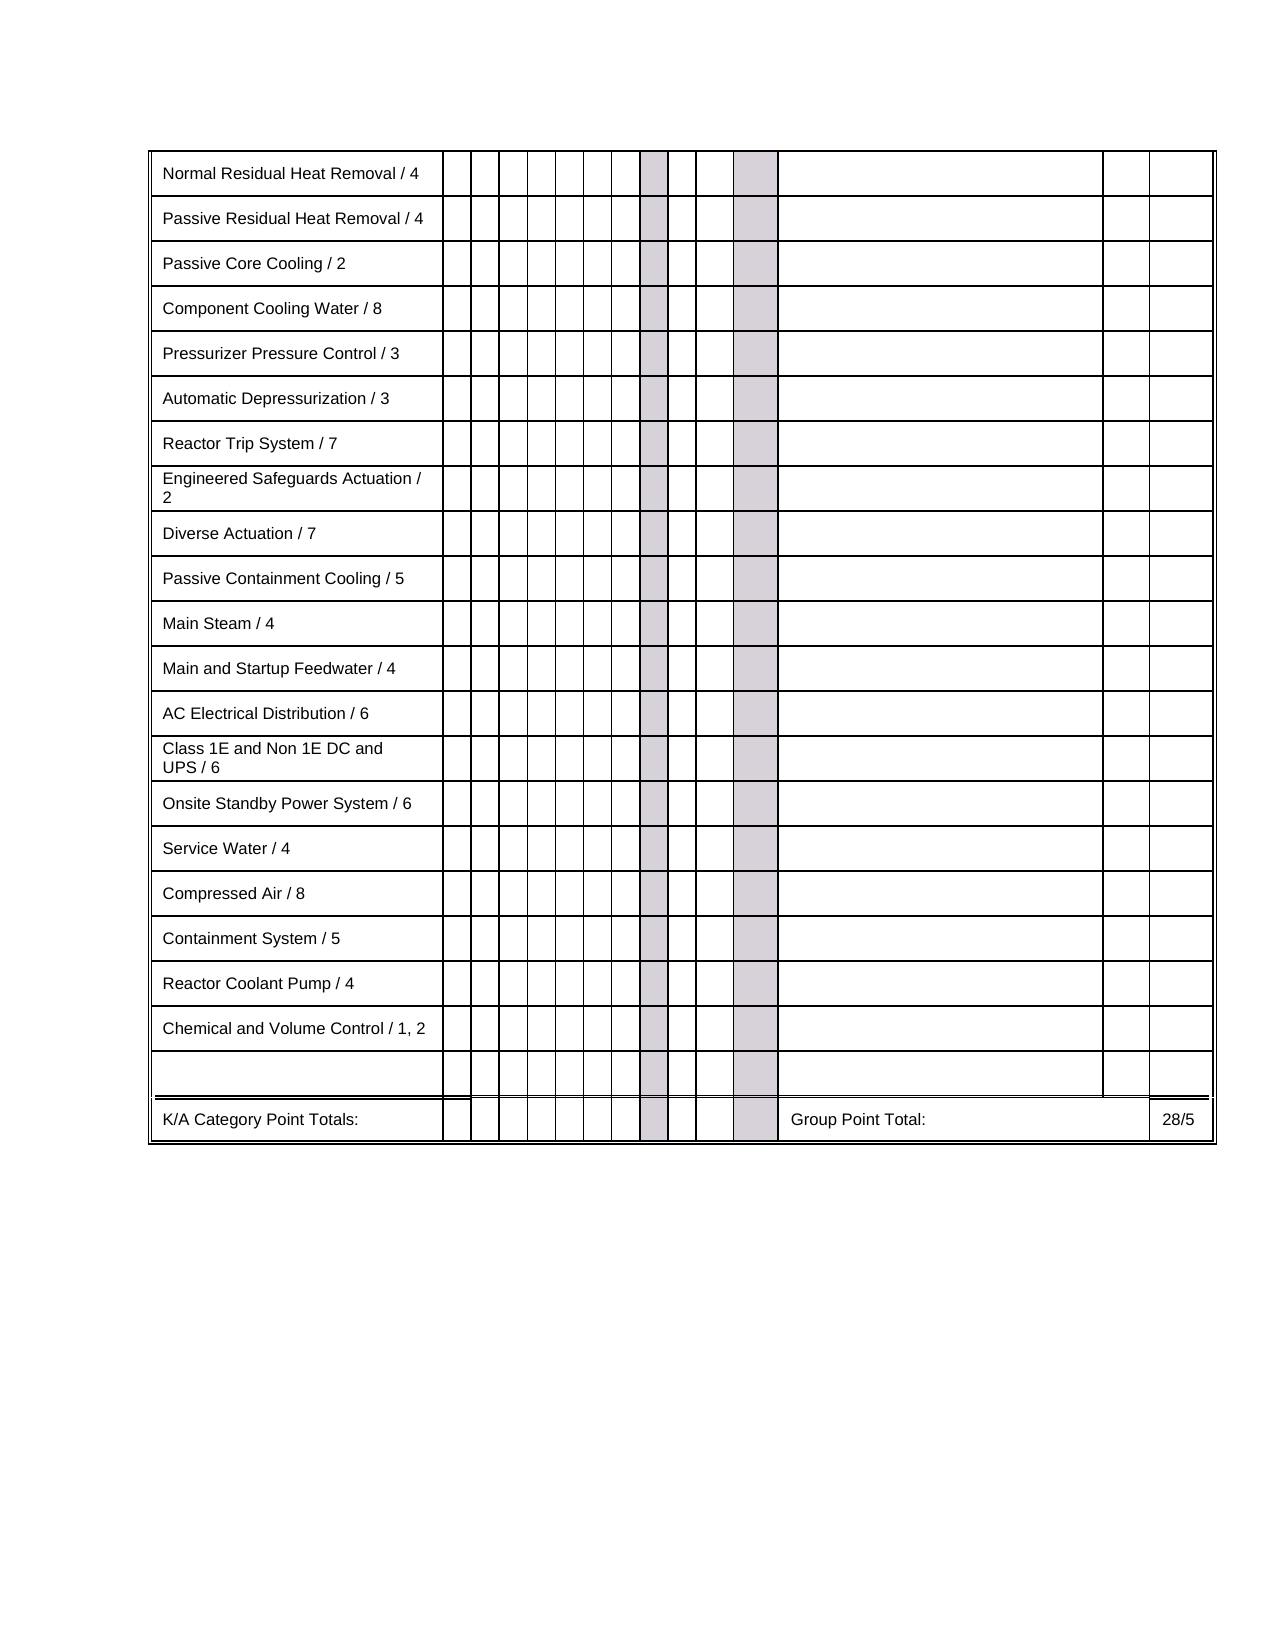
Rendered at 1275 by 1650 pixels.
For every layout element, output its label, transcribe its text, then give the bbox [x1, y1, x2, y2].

table_cell [641, 332, 667, 375]
table_cell [612, 962, 639, 1005]
table_cell [612, 917, 639, 960]
table_cell [1150, 602, 1212, 645]
table_cell [472, 692, 498, 735]
table_cell [697, 512, 733, 555]
table_cell [500, 332, 527, 375]
table_cell [641, 1052, 667, 1095]
table_cell [612, 602, 639, 645]
table_cell [500, 917, 527, 960]
table_cell [1104, 557, 1149, 600]
table_cell [1150, 332, 1212, 375]
table_cell [734, 917, 777, 960]
table_cell [556, 467, 583, 510]
table_cell [472, 242, 498, 285]
table_cell [1150, 242, 1212, 285]
table_cell Class 1E and Non 1E DC and UPS / 6 [152, 737, 442, 780]
table_cell [669, 557, 695, 600]
table_cell [612, 152, 639, 195]
table_cell [612, 512, 639, 555]
table_cell [734, 1052, 777, 1095]
table_cell [444, 917, 470, 960]
table_cell [734, 152, 777, 195]
table_cell [1150, 557, 1212, 600]
table_cell [779, 422, 1102, 465]
table_cell [444, 1052, 470, 1095]
table_cell [584, 467, 611, 510]
table_cell [697, 692, 733, 735]
table_cell [641, 602, 667, 645]
table_cell [444, 737, 470, 780]
table_cell [1104, 377, 1149, 420]
table_cell [779, 872, 1102, 915]
table_cell [528, 827, 555, 870]
table_cell Pressurizer Pressure Control / 3 [152, 332, 442, 375]
table_cell [641, 827, 667, 870]
table_cell [528, 467, 555, 510]
table_cell [697, 1098, 733, 1140]
table_cell [584, 377, 611, 420]
table_cell [472, 1098, 498, 1140]
table_cell [734, 1098, 777, 1140]
table_cell [472, 287, 498, 330]
table_cell 28/5 [1150, 1095, 1215, 1140]
table_cell [1104, 917, 1149, 960]
table_cell [1104, 647, 1149, 690]
table_cell [472, 512, 498, 555]
table_cell [1104, 422, 1149, 465]
table_cell [734, 692, 777, 735]
table_cell [528, 1007, 555, 1050]
table_cell [612, 1007, 639, 1050]
table_cell [528, 692, 555, 735]
table_cell [500, 827, 527, 870]
table_cell [444, 242, 470, 285]
table_cell [500, 422, 527, 465]
table_cell [734, 872, 777, 915]
table_cell [1150, 872, 1212, 915]
table_cell [641, 1098, 667, 1140]
table_cell [500, 782, 527, 825]
table_cell [528, 512, 555, 555]
table_cell [444, 467, 470, 510]
table_cell [779, 557, 1102, 600]
table_cell [556, 422, 583, 465]
table_cell [500, 1052, 527, 1095]
table_cell Engineered Safeguards Actuation / 2 [152, 467, 442, 510]
table_cell [734, 512, 777, 555]
table_cell [584, 512, 611, 555]
table_cell [734, 242, 777, 285]
table_cell [641, 242, 667, 285]
table_cell [584, 692, 611, 735]
table_cell [669, 152, 695, 195]
table_cell [697, 557, 733, 600]
table_cell [584, 1098, 611, 1140]
table_cell [669, 467, 695, 510]
table_cell [528, 737, 555, 780]
table_cell [444, 872, 470, 915]
table_cell [444, 602, 470, 645]
table_cell [612, 692, 639, 735]
table_cell Containment System / 5 [152, 917, 442, 960]
table_cell [556, 512, 583, 555]
table_cell AC Electrical Distribution / 6 [152, 692, 442, 735]
table_cell [779, 647, 1102, 690]
table_cell [779, 287, 1102, 330]
table_cell [612, 467, 639, 510]
table_cell [779, 962, 1102, 1005]
table_cell [444, 332, 470, 375]
table_cell [697, 287, 733, 330]
table_cell [669, 242, 695, 285]
table_cell [734, 962, 777, 1005]
table_cell [641, 557, 667, 600]
table_cell [641, 197, 667, 240]
table_cell [779, 782, 1102, 825]
table_cell [1150, 1052, 1212, 1095]
table_cell Main and Startup Feedwater / 4 [152, 647, 442, 690]
table_cell [1104, 1007, 1149, 1050]
table_cell [669, 737, 695, 780]
table_cell [528, 197, 555, 240]
table_cell [697, 1007, 733, 1050]
table_cell [779, 242, 1102, 285]
table_cell [584, 962, 611, 1005]
table_cell [584, 287, 611, 330]
table_cell [641, 872, 667, 915]
table_cell Compressed Air / 8 [152, 872, 442, 915]
table_cell [444, 1007, 470, 1050]
table_cell [612, 1098, 639, 1140]
table_cell [584, 242, 611, 285]
table_cell [528, 422, 555, 465]
table_cell [697, 962, 733, 1005]
table_cell Passive Core Cooling / 2 [152, 242, 442, 285]
table_cell [444, 962, 470, 1005]
table_cell [472, 872, 498, 915]
table_cell [500, 467, 527, 510]
table_cell [556, 602, 583, 645]
table_cell [500, 737, 527, 780]
table_cell [1104, 827, 1149, 870]
table_cell [669, 782, 695, 825]
table_cell [1104, 467, 1149, 510]
table_cell [528, 872, 555, 915]
table_cell [584, 422, 611, 465]
table_cell [528, 557, 555, 600]
table_cell [734, 1007, 777, 1050]
table_cell [152, 1052, 442, 1095]
table_cell [556, 872, 583, 915]
table_cell [612, 1052, 639, 1095]
table_cell Reactor Coolant Pump / 4 [152, 962, 442, 1005]
table_cell [1150, 782, 1212, 825]
table_cell [697, 602, 733, 645]
table_cell [641, 647, 667, 690]
table_cell [669, 872, 695, 915]
table_cell [500, 197, 527, 240]
table_cell Diverse Actuation / 7 [152, 512, 442, 555]
table_cell [472, 1007, 498, 1050]
table_cell [500, 602, 527, 645]
table_cell [669, 287, 695, 330]
table_cell [697, 782, 733, 825]
table_cell [697, 872, 733, 915]
table_cell [444, 152, 470, 195]
table_cell [779, 377, 1102, 420]
table_cell [641, 692, 667, 735]
table_cell [641, 152, 667, 195]
table_cell [779, 1052, 1102, 1095]
table_cell [528, 962, 555, 1005]
table_cell [669, 1098, 695, 1140]
table_cell [584, 197, 611, 240]
table_cell [612, 872, 639, 915]
table_cell [1104, 242, 1149, 285]
table_cell [612, 332, 639, 375]
table_cell [734, 467, 777, 510]
table_cell [528, 377, 555, 420]
table_cell [444, 647, 470, 690]
table_cell [528, 602, 555, 645]
table_cell [556, 962, 583, 1005]
table_cell [584, 557, 611, 600]
table_cell [472, 917, 498, 960]
table_cell [556, 647, 583, 690]
table_cell Component Cooling Water / 8 [152, 287, 442, 330]
table_cell Group Point Total: [779, 1098, 1149, 1140]
table_cell [1150, 512, 1212, 555]
table_cell [1104, 602, 1149, 645]
table_cell [556, 917, 583, 960]
table_cell Reactor Trip System / 7 [152, 422, 442, 465]
table_cell [1104, 872, 1149, 915]
table_cell [556, 827, 583, 870]
table_cell [669, 827, 695, 870]
table_cell [612, 242, 639, 285]
table_cell [669, 917, 695, 960]
table_cell [528, 287, 555, 330]
table_cell [1150, 692, 1212, 735]
table_cell [779, 917, 1102, 960]
table_cell [1104, 197, 1149, 240]
table_cell [556, 1007, 583, 1050]
table_cell [472, 782, 498, 825]
table_cell [697, 827, 733, 870]
table_cell [669, 422, 695, 465]
table_cell [641, 917, 667, 960]
table_cell [669, 197, 695, 240]
table_cell [1150, 377, 1212, 420]
table_cell [1104, 692, 1149, 735]
table_cell [556, 152, 583, 195]
table_cell [528, 917, 555, 960]
table_cell [1150, 737, 1212, 780]
table_cell [500, 512, 527, 555]
table_cell [500, 692, 527, 735]
table_cell [641, 737, 667, 780]
table_cell [1104, 1052, 1149, 1095]
table_cell [472, 557, 498, 600]
table_cell [584, 647, 611, 690]
table_cell [444, 782, 470, 825]
table_cell [612, 422, 639, 465]
table_cell [641, 422, 667, 465]
table_cell [779, 152, 1102, 195]
table_cell [556, 242, 583, 285]
table_cell [472, 152, 498, 195]
table_cell [556, 1098, 583, 1140]
table_cell [500, 557, 527, 600]
table_cell [444, 422, 470, 465]
table_cell [779, 1007, 1102, 1050]
table_cell [556, 782, 583, 825]
table_cell [697, 242, 733, 285]
table_cell [1150, 287, 1212, 330]
table_cell [472, 377, 498, 420]
table_cell [697, 917, 733, 960]
table_cell [500, 287, 527, 330]
table_cell [669, 377, 695, 420]
table_cell [556, 287, 583, 330]
table_cell [444, 557, 470, 600]
table_cell [669, 962, 695, 1005]
table_cell [669, 1052, 695, 1095]
table_cell [556, 377, 583, 420]
table_cell [779, 602, 1102, 645]
table_cell [669, 1007, 695, 1050]
table_cell [697, 422, 733, 465]
table_cell [734, 287, 777, 330]
table_cell [584, 1007, 611, 1050]
table_cell [584, 602, 611, 645]
table_cell [641, 782, 667, 825]
table_cell [734, 197, 777, 240]
table_cell Onsite Standby Power System / 6 [152, 782, 442, 825]
table_cell Automatic Depressurization / 3 [152, 377, 442, 420]
table_cell [697, 332, 733, 375]
table_cell [528, 1098, 555, 1140]
table_cell [472, 647, 498, 690]
table_cell [444, 827, 470, 870]
table_cell [500, 377, 527, 420]
table_cell Service Water / 4 [152, 827, 442, 870]
table_cell [779, 737, 1102, 780]
table_cell [612, 782, 639, 825]
table_cell [556, 332, 583, 375]
table_cell [444, 692, 470, 735]
table_cell [500, 962, 527, 1005]
table_cell [734, 557, 777, 600]
table_cell [472, 197, 498, 240]
table_cell [528, 152, 555, 195]
table_cell [1150, 1007, 1212, 1050]
table_cell K/A Category Point Totals: [150, 1095, 442, 1140]
table_cell [444, 512, 470, 555]
table_cell [472, 602, 498, 645]
table_cell [556, 692, 583, 735]
table_cell [472, 737, 498, 780]
table_cell [1104, 782, 1149, 825]
table_cell [584, 917, 611, 960]
table_cell [1104, 737, 1149, 780]
table_cell [1150, 422, 1212, 465]
table_cell Passive Containment Cooling / 5 [152, 557, 442, 600]
table_cell [500, 152, 527, 195]
table_cell [584, 1052, 611, 1095]
table_cell [612, 737, 639, 780]
table_cell [528, 782, 555, 825]
table_cell [612, 197, 639, 240]
table_cell [779, 332, 1102, 375]
table_cell [556, 557, 583, 600]
table_cell [444, 1100, 470, 1140]
table_cell [500, 1007, 527, 1050]
table_cell [584, 827, 611, 870]
table_cell [528, 332, 555, 375]
table_cell [500, 647, 527, 690]
table_cell [1150, 647, 1212, 690]
table_cell [734, 332, 777, 375]
table_cell [556, 1052, 583, 1095]
table_cell [1104, 332, 1149, 375]
table_cell [584, 782, 611, 825]
table_cell [1104, 152, 1149, 195]
table_cell [697, 647, 733, 690]
table_cell [641, 377, 667, 420]
table_cell [472, 467, 498, 510]
table_cell [612, 827, 639, 870]
table_cell [500, 872, 527, 915]
table_cell [734, 827, 777, 870]
table_cell [669, 332, 695, 375]
table_cell [779, 827, 1102, 870]
table_cell [612, 287, 639, 330]
table_cell [641, 287, 667, 330]
table_cell [1150, 197, 1212, 240]
table_cell [697, 467, 733, 510]
table_cell [734, 377, 777, 420]
table_cell Main Steam / 4 [152, 602, 442, 645]
table_cell [612, 557, 639, 600]
table_cell [734, 602, 777, 645]
table_cell [669, 512, 695, 555]
table_cell [444, 197, 470, 240]
table_cell [734, 422, 777, 465]
table_cell [472, 332, 498, 375]
table_cell [584, 332, 611, 375]
table_cell [528, 647, 555, 690]
table_cell [1104, 512, 1149, 555]
table_cell [1150, 962, 1212, 1005]
table_cell [697, 152, 733, 195]
table_cell [1150, 152, 1212, 195]
table_cell [472, 962, 498, 1005]
table_cell [528, 1052, 555, 1095]
table_cell Normal Residual Heat Removal / 4 [152, 152, 442, 195]
table_cell Chemical and Volume Control / 1, 2 [152, 1007, 442, 1050]
table_cell [669, 647, 695, 690]
table_cell [500, 1098, 527, 1140]
table_cell [779, 512, 1102, 555]
table_cell [1104, 287, 1149, 330]
table_cell [1150, 827, 1212, 870]
table_cell [641, 467, 667, 510]
table_cell [612, 647, 639, 690]
table_cell [779, 467, 1102, 510]
table_cell [584, 737, 611, 780]
table_cell [641, 962, 667, 1005]
table_cell [779, 692, 1102, 735]
table_cell [612, 377, 639, 420]
table_cell [1150, 467, 1212, 510]
table_cell [697, 1052, 733, 1095]
table_cell [1150, 917, 1212, 960]
table_cell [1104, 962, 1149, 1005]
table_cell [669, 602, 695, 645]
table_cell [734, 647, 777, 690]
table_cell [584, 872, 611, 915]
table_cell [556, 737, 583, 780]
table_cell [641, 512, 667, 555]
table_cell [697, 197, 733, 240]
table_cell [641, 1007, 667, 1050]
table_cell [444, 287, 470, 330]
table_cell Passive Residual Heat Removal / 4 [152, 197, 442, 240]
table_cell [779, 197, 1102, 240]
table_cell [734, 782, 777, 825]
table_cell [669, 692, 695, 735]
table_cell [697, 377, 733, 420]
table_cell [528, 242, 555, 285]
table_cell [734, 737, 777, 780]
table_cell [556, 197, 583, 240]
table_cell [472, 827, 498, 870]
table_cell [472, 1052, 498, 1095]
table_cell [500, 242, 527, 285]
table_cell [697, 737, 733, 780]
table_cell [584, 152, 611, 195]
table_cell [444, 377, 470, 420]
table_cell [472, 422, 498, 465]
